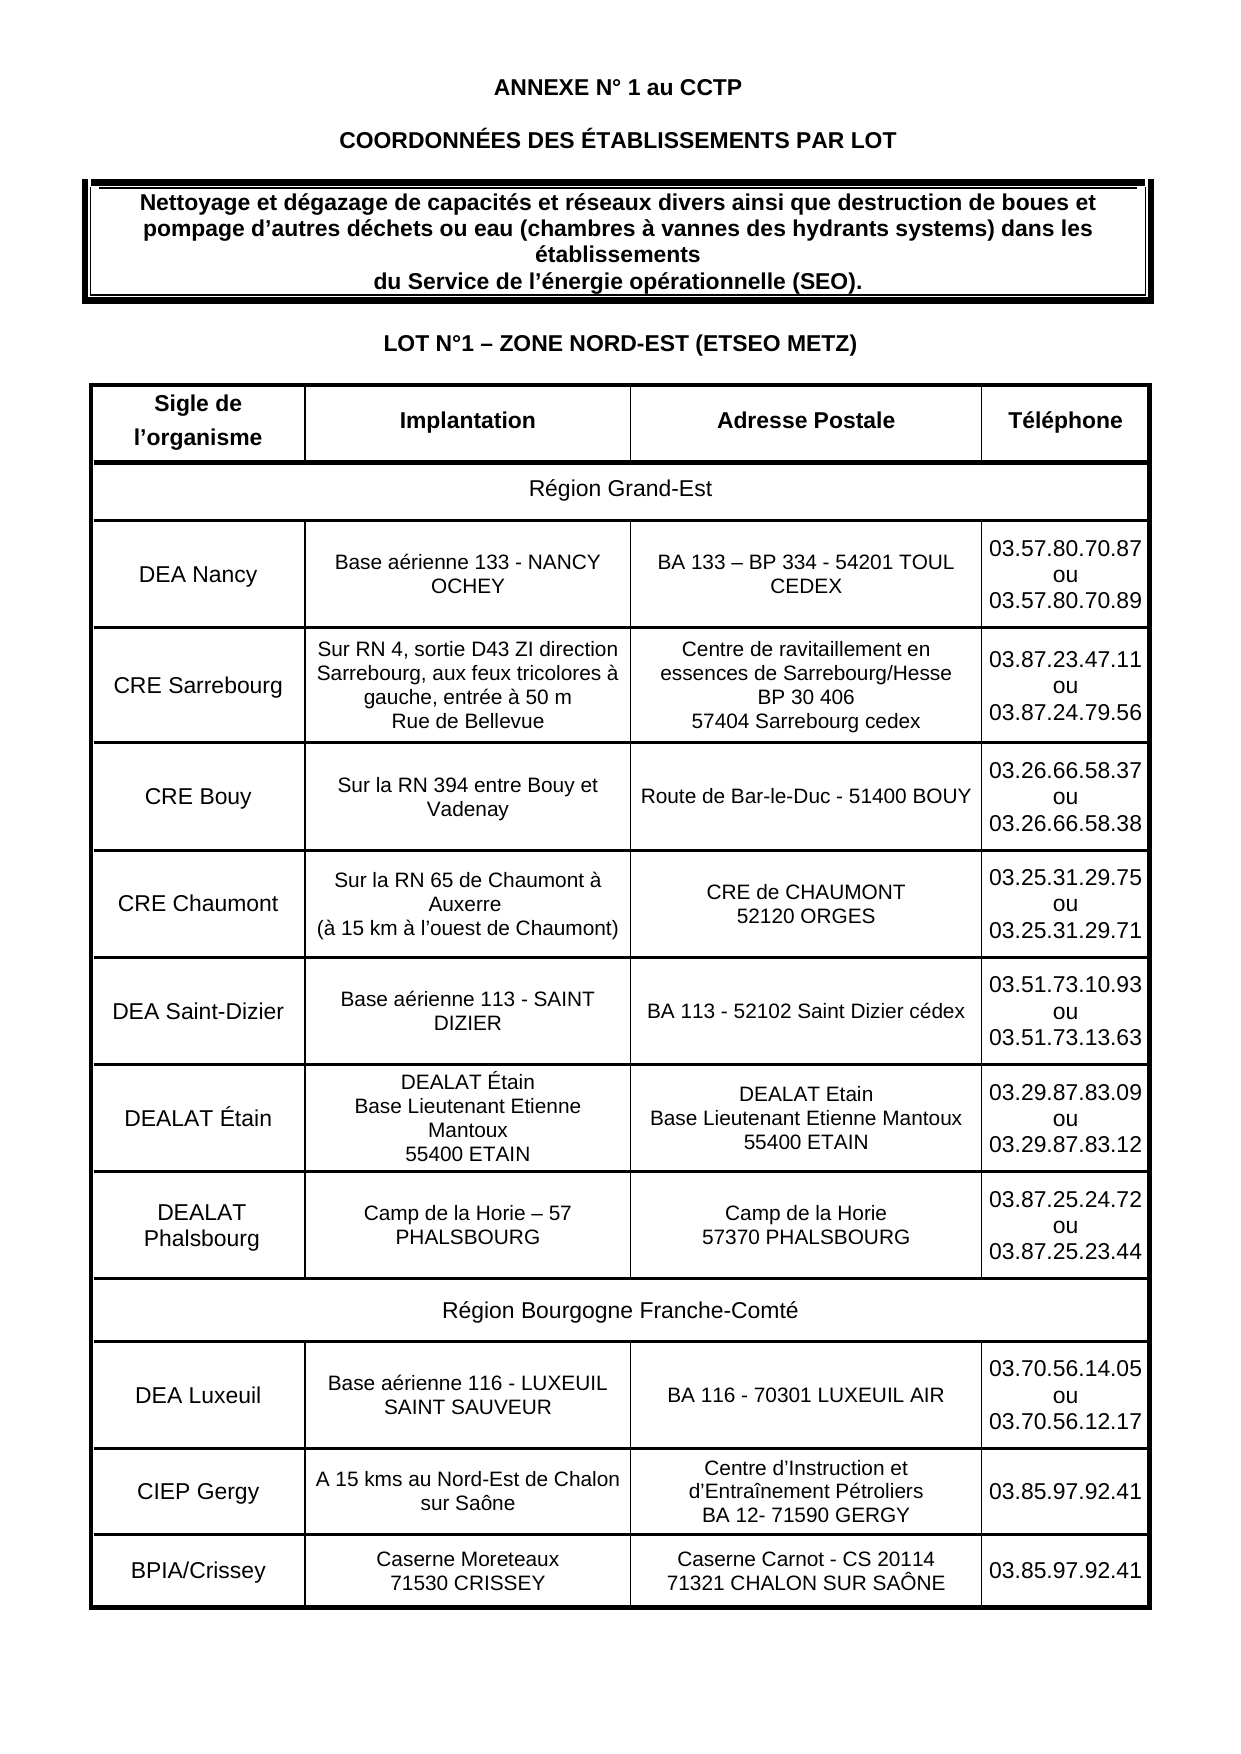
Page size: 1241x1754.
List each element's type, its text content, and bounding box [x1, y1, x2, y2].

table_cell Route de Bar-le-Duc - 51400 BOUY [631, 744, 981, 848]
table_cell Sur RN 4, sortie D43 ZI direction Sarrebourg, aux feux tricolores à gauche, entrée à 50 m Rue de Bellevue [306, 629, 630, 741]
table_cell BA 133 – BP 334 - 54201 TOUL CEDEX [631, 522, 981, 626]
table_cell Base aérienne 113 - SAINT DIZIER [306, 959, 630, 1063]
table_cell CRE Sarrebourg [93, 627, 304, 741]
subtitle LOT N°1 – Zone nord-est (ETSEO METZ) [89, 330, 1152, 356]
table_header Implantation [306, 387, 630, 460]
table_cell Base aérienne 133 - NANCY OCHEY [306, 522, 630, 626]
table_cell A 15 kms au Nord-Est de Chalon sur Saône [306, 1450, 630, 1533]
table_cell 03.29.87.83.09 ou 03.29.87.83.12 [982, 1066, 1147, 1170]
table_header Téléphone [982, 387, 1147, 460]
table_cell 03.51.73.10.93 ou 03.51.73.13.63 [982, 959, 1147, 1063]
table_cell DEALAT Étain Base Lieutenant Etienne Mantoux 55400 ETAIN [306, 1066, 630, 1170]
table_cell Région Bourgogne Franche-Comté [93, 1278, 1147, 1339]
table_cell DEA Luxeuil [93, 1341, 304, 1447]
table_cell 03.57.80.70.87 ou 03.57.80.70.89 [982, 522, 1147, 626]
table_cell Camp de la Horie 57370 PHALSBOURG [631, 1173, 981, 1277]
table_cell Caserne Carnot - CS 20114 71321 CHALON SUR SAÔNE [631, 1536, 981, 1605]
table_cell BA 116 - 70301 LUXEUIL AIR [631, 1343, 981, 1447]
table_cell CRE Bouy [93, 742, 304, 848]
table_cell 03.70.56.14.05 ou 03.70.56.12.17 [982, 1343, 1147, 1447]
table_cell Base aérienne 116 - LUXEUIL SAINT SAUVEUR [306, 1343, 630, 1447]
table_cell 03.87.25.24.72 ou 03.87.25.23.44 [982, 1173, 1147, 1277]
table_cell Sur la RN 394 entre Bouy et Vadenay [306, 744, 630, 848]
table_cell Centre d’Instruction et d’Entraînement Pétroliers BA 12- 71590 GERGY [631, 1450, 981, 1533]
table_cell BA 113 - 52102 Saint Dizier cédex [631, 959, 981, 1063]
table_cell 03.25.31.29.75 ou 03.25.31.29.71 [982, 852, 1147, 956]
table_cell 03.85.97.92.41 [982, 1536, 1147, 1605]
table_cell DEA Saint-Dizier [93, 957, 304, 1063]
table_cell Caserne Moreteaux 71530 CRISSEY [306, 1536, 630, 1605]
table_cell DEALAT Phalsbourg [93, 1171, 304, 1277]
table_cell 03.26.66.58.37 ou 03.26.66.58.38 [982, 744, 1147, 848]
table_cell Région Grand-Est [93, 461, 1147, 519]
table_header Sigle de l’organisme [93, 387, 304, 460]
table_cell 03.85.97.92.41 [982, 1450, 1147, 1533]
table_cell DEA Nancy [93, 520, 304, 626]
table_cell CIEP Gergy [93, 1448, 304, 1533]
table_cell DEALAT Etain Base Lieutenant Etienne Mantoux 55400 ETAIN [631, 1066, 981, 1170]
table_cell CRE de CHAUMONT 52120 ORGES [631, 852, 981, 956]
table_cell 03.87.23.47.11 ou 03.87.24.79.56 [982, 629, 1147, 741]
table_cell Camp de la Horie – 57 PHALSBOURG [306, 1173, 630, 1277]
table_cell CRE Chaumont [93, 850, 304, 956]
table_cell Centre de ravitaillement en essences de Sarrebourg/Hesse BP 30 406 57404 Sarrebourg cedex [631, 629, 981, 741]
table_cell BPIA/Crissey [93, 1534, 304, 1605]
table_cell Sur la RN 65 de Chaumont à Auxerre (à 15 km à l’ouest de Chaumont) [306, 852, 630, 956]
table_header Adresse Postale [631, 387, 981, 460]
table_cell DEALAT Étain [93, 1064, 304, 1170]
